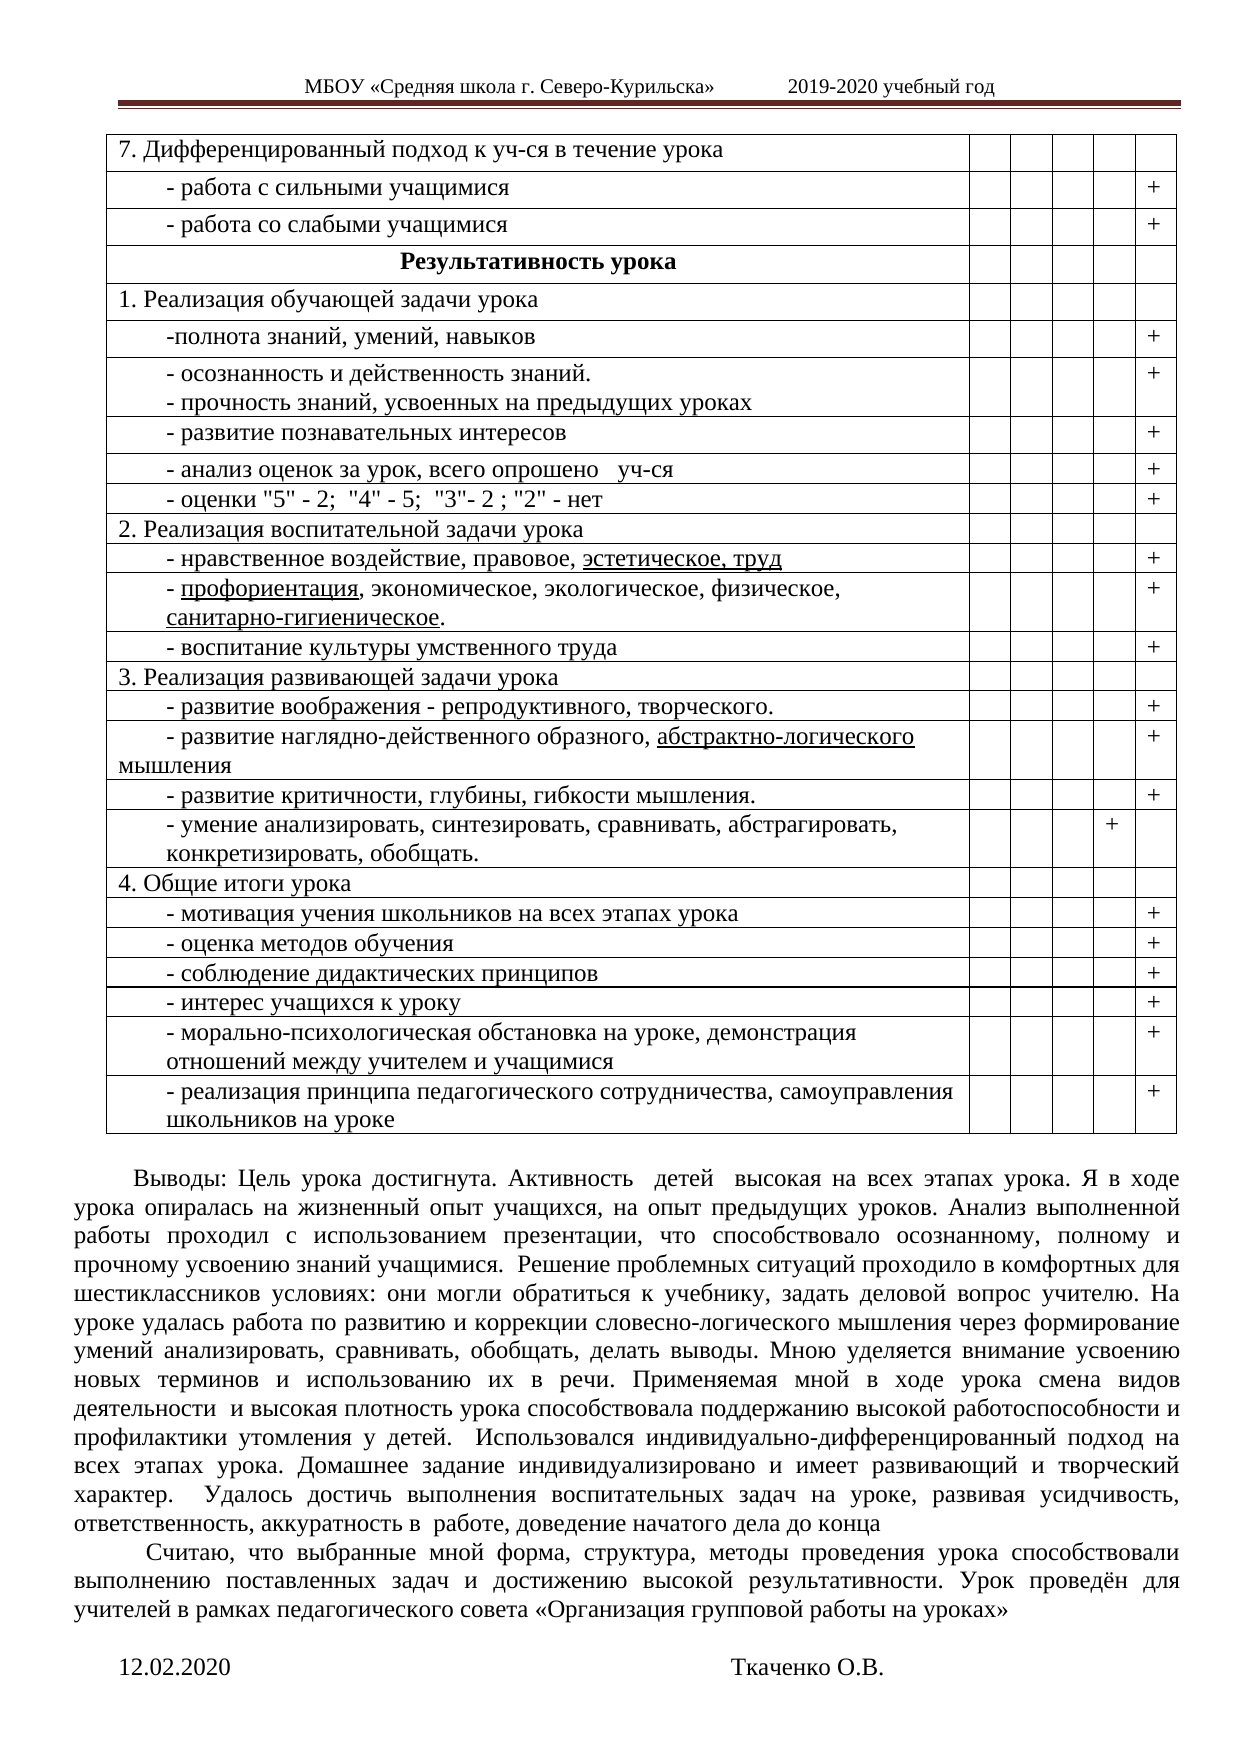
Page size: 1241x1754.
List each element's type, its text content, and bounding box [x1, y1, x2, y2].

table_cell - профориентация, экономическое, экологическое, физическое, санитарно-гигиеническое. [107, 573, 969, 631]
table_cell + [1094, 810, 1135, 867]
table_cell [1094, 321, 1135, 357]
table_cell [1094, 721, 1135, 779]
table_cell [1094, 632, 1135, 661]
table_cell [1136, 246, 1176, 283]
table_cell [1011, 898, 1052, 927]
table_cell [1053, 514, 1093, 542]
table_cell [1053, 691, 1093, 720]
table_cell [970, 988, 1010, 1016]
table_cell + [1136, 632, 1176, 661]
table_cell + [1136, 721, 1176, 779]
table_cell [1053, 928, 1093, 957]
table_cell [1094, 573, 1135, 631]
table_cell [1094, 484, 1135, 513]
table_cell [1053, 246, 1093, 283]
table_cell [1011, 928, 1052, 957]
table_cell [1053, 721, 1093, 779]
table_cell [970, 454, 1010, 483]
table_cell [970, 321, 1010, 357]
table_cell [1094, 1017, 1135, 1075]
table_cell [1011, 172, 1052, 208]
table_cell [1053, 662, 1093, 690]
table_cell [1094, 172, 1135, 208]
table_cell 7. Дифференцированный подход к уч-ся в течение урока [107, 135, 969, 171]
table_cell [1136, 810, 1176, 867]
table_cell [1053, 484, 1093, 513]
table_cell [1011, 454, 1052, 483]
table_cell [1011, 691, 1052, 720]
table_cell [970, 721, 1010, 779]
table_cell [1094, 988, 1135, 1016]
table_cell [970, 172, 1010, 208]
table_cell [970, 544, 1010, 572]
table_cell [970, 1076, 1010, 1133]
table_cell + [1136, 321, 1176, 357]
table_cell -полнота знаний, умений, навыков [107, 321, 969, 357]
table_cell + [1136, 988, 1176, 1016]
table_cell - развитие критичности, глубины, гибкости мышления. [107, 780, 969, 808]
table_cell + [1136, 898, 1176, 927]
table_cell [1053, 417, 1093, 453]
table_cell [1011, 514, 1052, 542]
table_cell [1136, 662, 1176, 690]
table_cell [1053, 573, 1093, 631]
table_cell [1094, 898, 1135, 927]
table_cell - развитие познавательных интересов [107, 417, 969, 453]
table_cell [1136, 514, 1176, 542]
table_cell [1011, 484, 1052, 513]
table_cell - соблюдение дидактических принципов [107, 958, 969, 986]
table_cell [1094, 691, 1135, 720]
table_cell [1011, 135, 1052, 171]
table_cell [1094, 135, 1135, 171]
table_cell [1011, 246, 1052, 283]
table_cell [1053, 898, 1093, 927]
table_cell - нравственное воздействие, правовое, эстетическое, труд [107, 544, 969, 572]
table_cell [1011, 1017, 1052, 1075]
table_cell Результативность урока [107, 246, 969, 283]
table_cell [1053, 1017, 1093, 1075]
table_cell [1094, 868, 1135, 897]
table_cell [1011, 544, 1052, 572]
table_cell [1053, 868, 1093, 897]
table_cell [1053, 135, 1093, 171]
table_cell [1011, 662, 1052, 690]
table_cell [970, 284, 1010, 320]
table_cell [1136, 284, 1176, 320]
table_cell 4. Общие итоги урока [107, 868, 969, 897]
table_cell [970, 632, 1010, 661]
table_cell [1094, 358, 1135, 416]
table_cell [1094, 1076, 1135, 1133]
table_cell [1136, 135, 1176, 171]
table_cell [1094, 209, 1135, 245]
table_cell + [1136, 928, 1176, 957]
table_cell - осознанность и действенность знаний. - прочность знаний, усвоенных на предыдущих уроках [107, 358, 969, 416]
table_cell [1094, 246, 1135, 283]
table_cell - развитие воображения - репродуктивного, творческого. [107, 691, 969, 720]
table_cell [1053, 780, 1093, 808]
table_cell [970, 209, 1010, 245]
table_cell [970, 810, 1010, 867]
table_cell + [1136, 1076, 1176, 1133]
table_cell [1053, 544, 1093, 572]
table_cell [1094, 928, 1135, 957]
table_cell [970, 1017, 1010, 1075]
table_cell - мотивация учения школьников на всех этапах урока [107, 898, 969, 927]
table_cell [1053, 988, 1093, 1016]
table_cell - оценка методов обучения [107, 928, 969, 957]
text Выводы: Цель урока достигнута. Активность детей высокая на всех этапах урока. Я в ходе урока опиралась на жизненный опыт учащихся, на опыт предыдущих уроков. Анализ выполненной работы проходил с использованием презентации, что способствовало осознанному, полному и прочному усвоению знаний учащимися. Решение проблемных ситуаций проходило в комфортных для шестиклассников условиях: они могли обратиться к учебнику, задать деловой вопрос учителю. На уроке удалась работа по развитию и коррекции словесно-логического мышления через формирование умений анализировать, сравнивать, обобщать, делать выводы. Мною уделяется внимание усвоению новых терминов и использованию их в речи. Применяемая мной в ходе урока смена видов деятельности и высокая плотность урока способствовала поддержанию высокой работоспособности и профилактики утомления у детей. Использовался индивидуально-дифференцированный подход на всех этапах урока. Домашнее задание индивидуализировано и имеет развивающий и творческий характер. Удалось достичь выполнения воспитательных задач на уроке, развивая усидчивость, ответственность, аккуратность в работе, доведение начатого дела до конца [74, 1163, 1181, 1537]
table_cell - морально-психологическая обстановка на уроке, демонстрация отношений между учителем и учащимися [107, 1017, 969, 1075]
table_cell - работа с сильными учащимися [107, 172, 969, 208]
table_cell - реализация принципа педагогического сотрудничества, самоуправления школьников на уроке [107, 1076, 969, 1133]
table_cell - умение анализировать, синтезировать, сравнивать, абстрагировать, конкретизировать, обобщать. [107, 810, 969, 867]
table_cell [1053, 209, 1093, 245]
table_cell [1094, 514, 1135, 542]
table_cell [1053, 632, 1093, 661]
table_cell - воспитание культуры умственного труда [107, 632, 969, 661]
table_cell + [1136, 209, 1176, 245]
table_cell [1094, 662, 1135, 690]
table_cell [970, 662, 1010, 690]
table_cell [1094, 780, 1135, 808]
table_cell - анализ оценок за урок, всего опрошено уч-ся [107, 454, 969, 483]
table_cell [970, 691, 1010, 720]
table_cell [1011, 780, 1052, 808]
text 12.02.2020 Ткаченко О.В. [118, 1652, 1181, 1681]
table_cell [970, 417, 1010, 453]
table_cell [1053, 810, 1093, 867]
table_cell [1011, 573, 1052, 631]
table_cell - работа со слабыми учащимися [107, 209, 969, 245]
table_cell [970, 514, 1010, 542]
table_cell [970, 868, 1010, 897]
table_cell + [1136, 358, 1176, 416]
text Считаю, что выбранные мной форма, структура, методы проведения урока способствовали выполнению поставленных задач и достижению высокой результативности. Урок проведён для учителей в рамках педагогического совета «Организация групповой работы на уроках» [74, 1537, 1181, 1623]
table_cell [1011, 209, 1052, 245]
table_cell [1136, 868, 1176, 897]
table_cell + [1136, 573, 1176, 631]
table_cell [1011, 721, 1052, 779]
table_cell [1053, 454, 1093, 483]
table_cell [1011, 321, 1052, 357]
table_cell [970, 898, 1010, 927]
table_cell [1011, 632, 1052, 661]
table_cell [1011, 810, 1052, 867]
table_cell [1094, 544, 1135, 572]
table_cell + [1136, 172, 1176, 208]
table_cell [970, 958, 1010, 986]
table_cell [970, 928, 1010, 957]
table_cell [1011, 1076, 1052, 1133]
table_cell [1011, 284, 1052, 320]
table_cell [1053, 172, 1093, 208]
table_cell [1094, 284, 1135, 320]
table_cell + [1136, 544, 1176, 572]
table_cell + [1136, 454, 1176, 483]
table_cell + [1136, 417, 1176, 453]
table_cell [1011, 988, 1052, 1016]
table_cell + [1136, 484, 1176, 513]
table_cell [970, 780, 1010, 808]
table_cell - развитие наглядно-действенного образного, абстрактно-логического мышления [107, 721, 969, 779]
table_cell [970, 484, 1010, 513]
table_cell [1094, 417, 1135, 453]
table_cell + [1136, 1017, 1176, 1075]
table_cell [1011, 417, 1052, 453]
table_cell [1011, 358, 1052, 416]
table_cell 1. Реализация обучающей задачи урока [107, 284, 969, 320]
table_cell - оценки "5" - 2; "4" - 5; "3"- 2 ; "2" - нет [107, 484, 969, 513]
table_cell + [1136, 780, 1176, 808]
table_cell [1011, 868, 1052, 897]
table_cell + [1136, 691, 1176, 720]
table_cell [1053, 1076, 1093, 1133]
table_cell - интерес учащихся к уроку [107, 988, 969, 1016]
table_cell [970, 246, 1010, 283]
table_cell [1094, 454, 1135, 483]
table_cell [1094, 958, 1135, 986]
table_cell [970, 573, 1010, 631]
table_cell [970, 358, 1010, 416]
table_cell 3. Реализация развивающей задачи урока [107, 662, 969, 690]
table_cell [1053, 958, 1093, 986]
table_cell + [1136, 958, 1176, 986]
table_cell [1053, 284, 1093, 320]
table_cell [1053, 321, 1093, 357]
table_cell [1011, 958, 1052, 986]
table_cell [970, 135, 1010, 171]
table_cell [1053, 358, 1093, 416]
table_cell 2. Реализация воспитательной задачи урока [107, 514, 969, 542]
